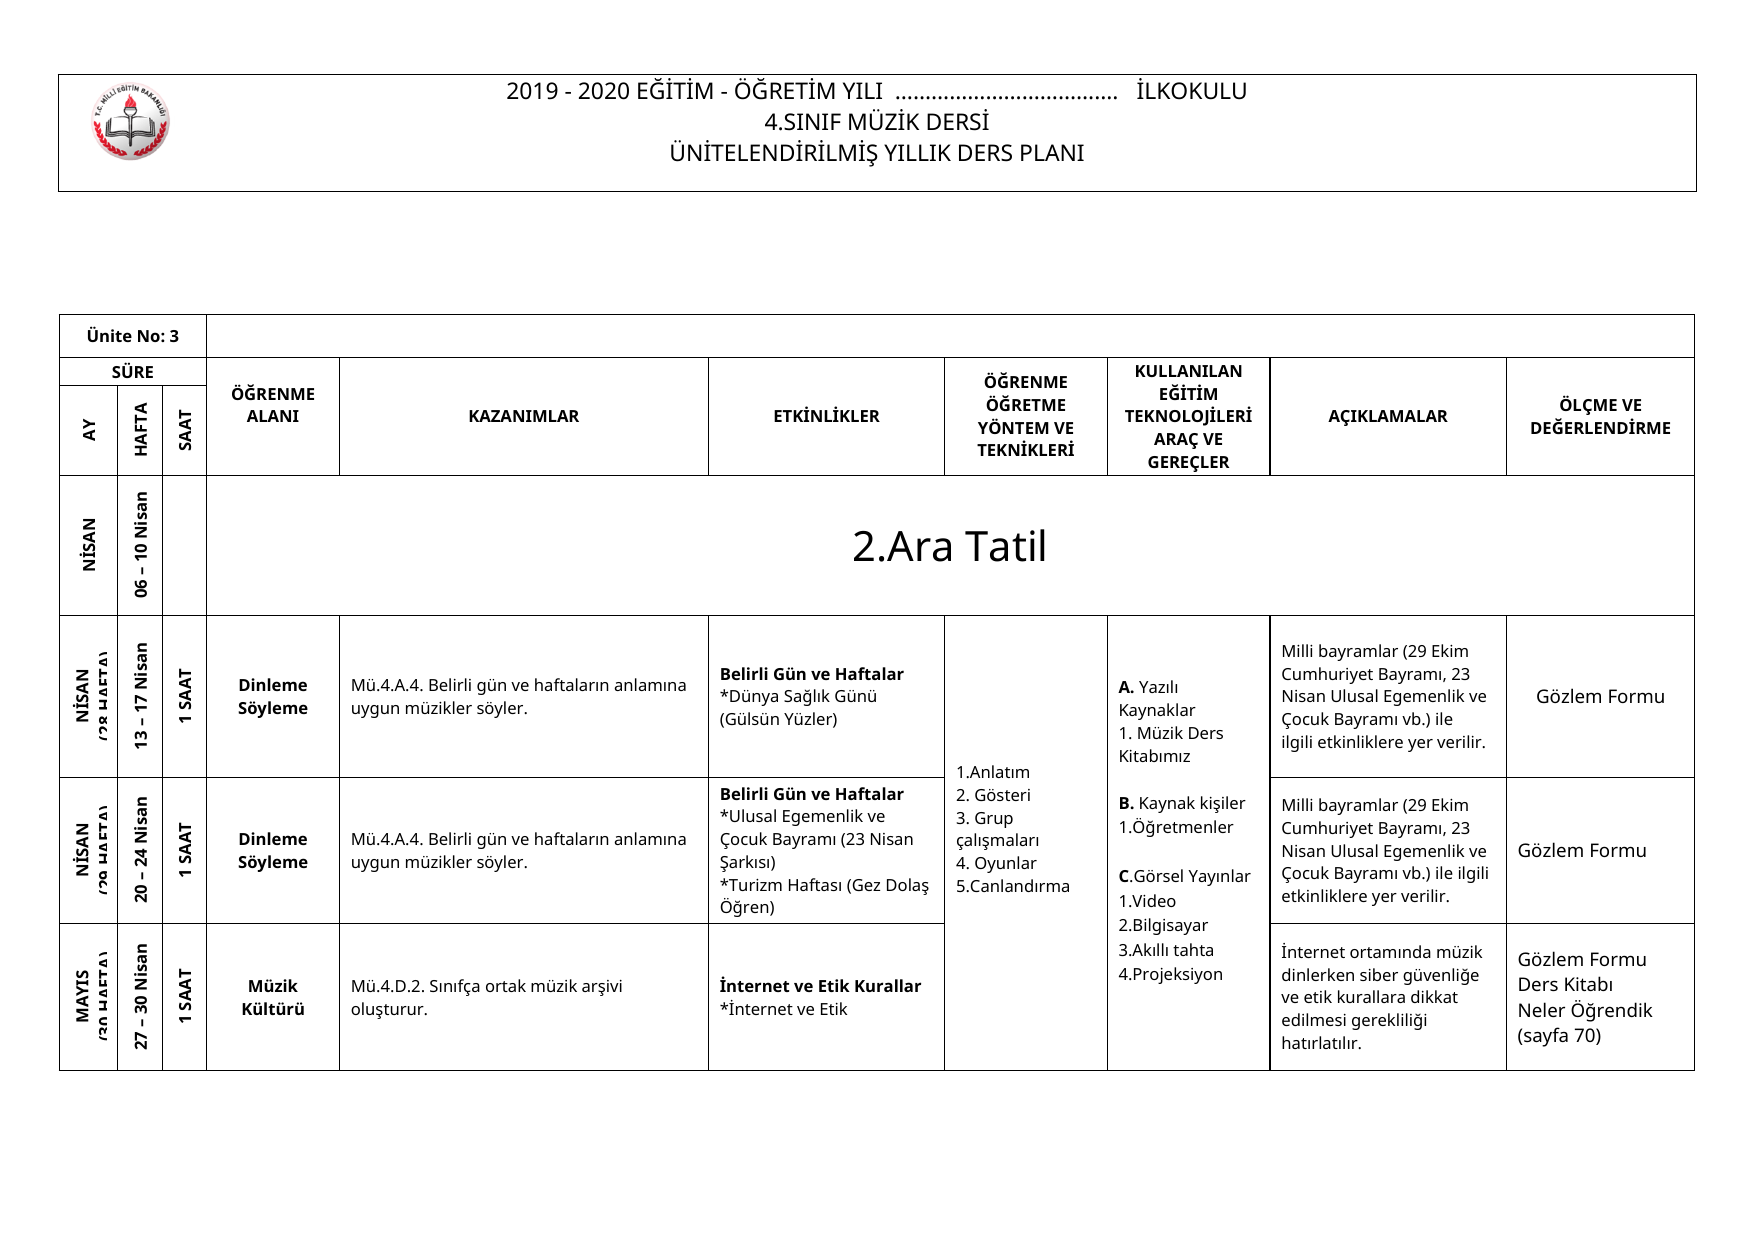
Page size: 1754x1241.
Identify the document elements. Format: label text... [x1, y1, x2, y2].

table_cell KAZANIMLAR [340, 358, 708, 475]
table_cell İnternet ortamında müzik dinlerken siber güvenliğe ve etik kurallara dikkat edilmesi gerekliliği hatırlatılır. [1271, 924, 1506, 1070]
table_cell HAFTA [118, 386, 162, 475]
table_cell Gözlem Formu [1507, 778, 1694, 923]
table_cell A. Yazılı Kaynaklar 1. Müzik Ders Kitabımız B. Kaynak kişiler 1.Öğretmenler C.Görsel Yayınlar 1.Video 2.Bilgisayar 3.Akıllı tahta 4.Projeksiyon [1108, 616, 1269, 1070]
table_cell Milli bayramlar (29 Ekim Cumhuriyet Bayramı, 23 Nisan Ulusal Egemenlik ve Çocuk Bayramı vb.) ile ilgili etkinliklere yer verilir. [1271, 778, 1506, 923]
table_cell NİSAN [60, 476, 117, 615]
table_cell AY [60, 386, 117, 475]
table_cell Mü.4.D.2. Sınıfça ortak müzik arşivi oluşturur. [340, 924, 708, 1070]
table_cell NİSAN (29.HAFTA) [60, 778, 117, 923]
picture [85, 77, 175, 167]
table_cell [163, 476, 206, 615]
table_cell İnternet ve Etik Kurallar *İnternet ve Etik [709, 924, 944, 1070]
table_cell Mü.4.A.4. Belirli gün ve haftaların anlamına uygun müzikler söyler. [340, 616, 708, 777]
table_cell SAAT [163, 386, 206, 475]
table_cell ÖĞRENME ALANI [207, 358, 339, 475]
table_cell Dinleme Söyleme [207, 616, 339, 777]
table_cell Belirli Gün ve Haftalar *Dünya Sağlık Günü (Gülsün Yüzler) [709, 616, 944, 777]
table_cell 1 SAAT [163, 616, 206, 777]
table_cell 2.Ara Tatil [207, 476, 1694, 615]
table_cell 06 – 10 Nisan [118, 476, 162, 615]
table_cell 13 – 17 Nisan [118, 616, 162, 777]
table_header Ünite No: 3 [60, 315, 206, 357]
table_cell AÇIKLAMALAR [1271, 358, 1506, 475]
table_cell KULLANILAN EĞİTİM TEKNOLOJİLERİ ARAÇ VE GEREÇLER [1108, 358, 1269, 475]
table_cell ÖLÇME VE DEĞERLENDİRME [1507, 358, 1694, 475]
table_cell ÖĞRENME ÖĞRETME YÖNTEM VE TEKNİKLERİ [945, 358, 1107, 475]
table_cell Milli bayramlar (29 Ekim Cumhuriyet Bayramı, 23 Nisan Ulusal Egemenlik ve Çocuk Bayramı vb.) ile ilgili etkinliklere yer verilir. [1271, 616, 1506, 777]
table_cell Belirli Gün ve Haftalar *Ulusal Egemenlik ve Çocuk Bayramı (23 Nisan Şarkısı) *Turizm Haftası (Gez Dolaş Öğren) [709, 778, 944, 923]
table_cell Dinleme Söyleme [207, 778, 339, 923]
table_cell ETKİNLİKLER [709, 358, 944, 475]
table_header [207, 315, 1694, 357]
table_cell MAYIS (30.HAFTA) [60, 924, 117, 1070]
table_cell 27 – 30 Nisan [118, 924, 162, 1070]
table_cell 20 – 24 Nisan [118, 778, 162, 923]
table_cell 1.Anlatım 2. Gösteri 3. Grup çalışmaları 4. Oyunlar 5.Canlandırma [945, 616, 1107, 1070]
table_cell SÜRE [60, 358, 206, 385]
table_cell NİSAN (28.HAFTA) [60, 616, 117, 777]
table_cell 1 SAAT [163, 778, 206, 923]
table_cell 1 SAAT [163, 924, 206, 1070]
table_cell Gözlem Formu [1507, 616, 1694, 777]
table_cell Müzik Kültürü [207, 924, 339, 1070]
table_cell Gözlem Formu Ders Kitabı Neler Öğrendik (sayfa 70) [1507, 924, 1694, 1070]
table_cell Mü.4.A.4. Belirli gün ve haftaların anlamına uygun müzikler söyler. [340, 778, 708, 923]
